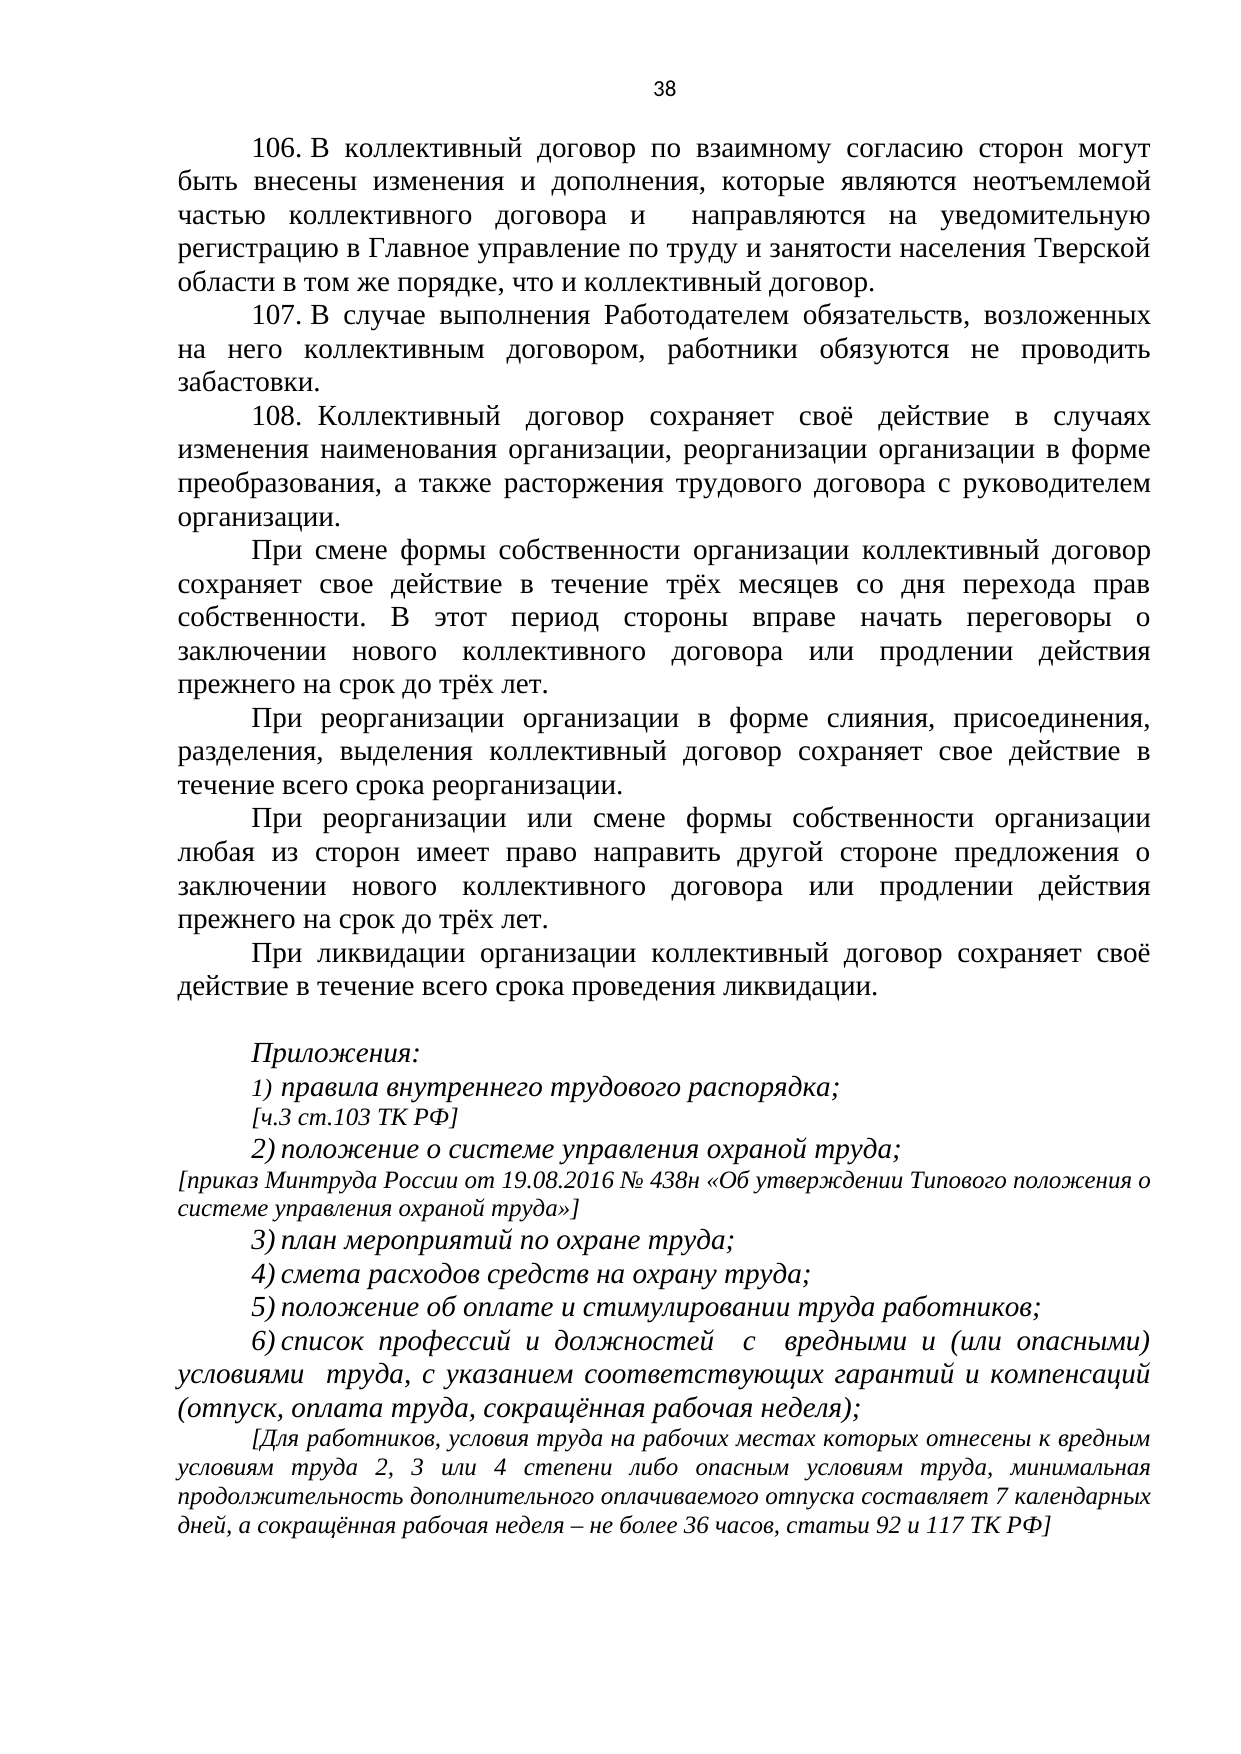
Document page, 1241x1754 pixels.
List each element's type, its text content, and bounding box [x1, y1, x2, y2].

list план мероприятий по охране труда; [251, 1222, 1152, 1256]
text [приказ Минтруда России от 19.08.2016 № 438н «Об утверждении Типового положения о системе управления охраной труда»] [177, 1165, 1152, 1222]
text При ликвидации организации коллективный договор сохраняет своё действие в течение всего срока проведения ликвидации. [177, 935, 1152, 1002]
list В коллективный договор по взаимному согласию сторон могут быть внесены изменения и дополнения, которые являются неотъемлемой частью коллективного договора и направляются на уведомительную регистрацию в Главное управление по труду и занятости населения Тверской области в том же порядке, что и коллективный договор. [177, 130, 1152, 297]
list положение об оплате и стимулировании труда работников; [251, 1289, 1152, 1323]
list положение о системе управления охраной труда; [251, 1131, 1152, 1165]
text При реорганизации или смене формы собственности организации любая из сторон имеет право направить другой стороне предложения о заключении нового коллективного договора или продлении действия прежнего на срок до трёх лет. [177, 801, 1152, 935]
list правила внутреннего трудового распорядка; [177, 1069, 1152, 1102]
text [Для работников, условия труда на рабочих местах которых отнесены к вредным условиям труда 2, 3 или 4 степени либо опасным условиям труда, минимальная продолжительность дополнительного оплачиваемого отпуска составляет 7 календарных дней, а сокращённая рабочая неделя – не более 36 часов, статьи 92 и 117 ТК РФ] [177, 1423, 1152, 1538]
list смета расходов средств на охрану труда; [251, 1256, 1152, 1289]
text [ч.3 ст.103 ТК РФ] [177, 1102, 1152, 1131]
text При смене формы собственности организации коллективный договор сохраняет свое действие в течение трёх месяцев со дня перехода прав собственности. В этот период стороны вправе начать переговоры о заключении нового коллективного договора или продлении действия прежнего на срок до трёх лет. [177, 532, 1152, 700]
text Приложения: [177, 1035, 1152, 1069]
list Коллективный договор сохраняет своё действие в случаях изменения наименования организации, реорганизации организации в форме преобразования, а также расторжения трудового договора с руководителем организации. [177, 398, 1152, 532]
list В случае выполнения Работодателем обязательств, возложенных на него коллективным договором, работники обязуются не проводить забастовки. [177, 297, 1152, 398]
text При реорганизации организации в форме слияния, присоединения, разделения, выделения коллективный договор сохраняет свое действие в течение всего срока реорганизации. [177, 700, 1152, 801]
list список профессий и должностей с вредными и (или опасными) условиями труда, с указанием соответствующих гарантий и компенсаций (отпуск, оплата труда, сокращённая рабочая неделя); [177, 1323, 1152, 1423]
